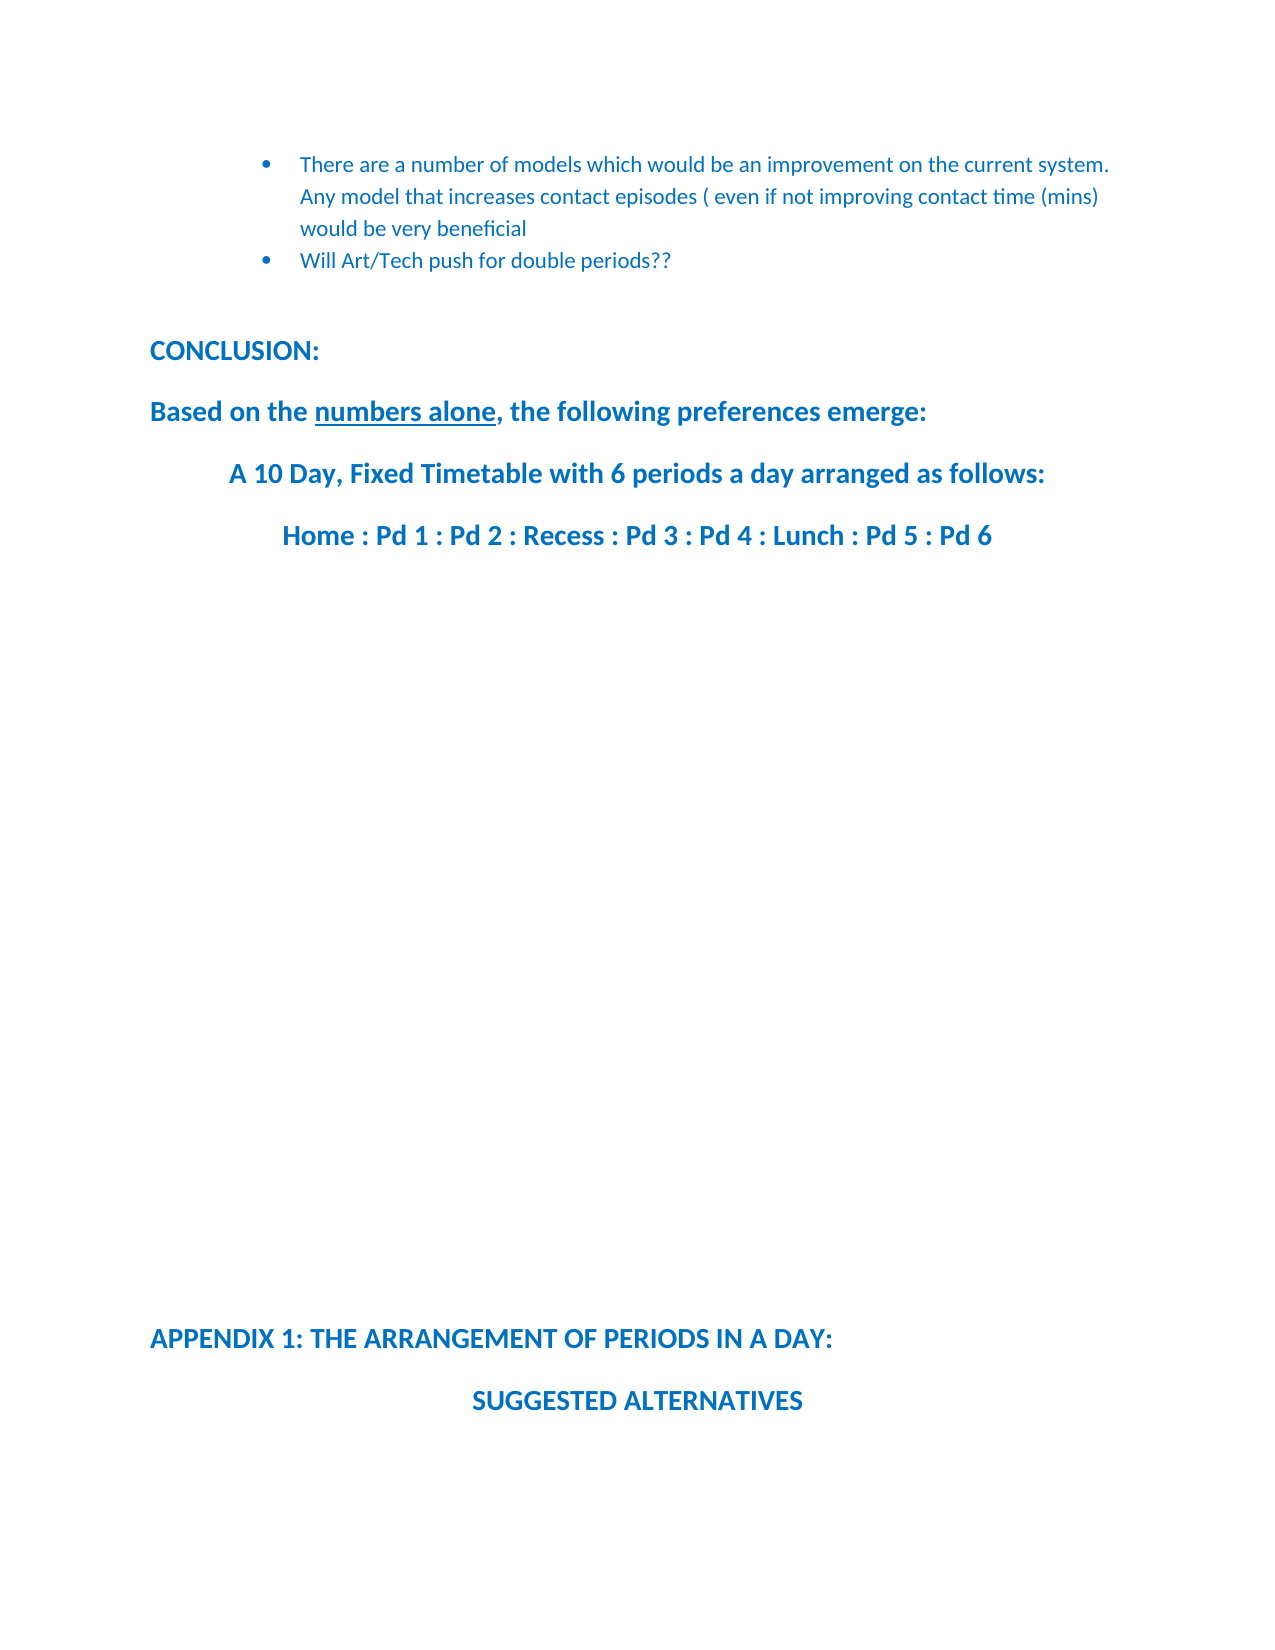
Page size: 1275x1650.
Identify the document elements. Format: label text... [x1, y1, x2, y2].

text A 10 Day, Fixed Timetable with 6 periods a day arranged as follows: [150, 455, 1125, 491]
text APPENDIX 1: THE ARRANGEMENT OF PERIODS IN A DAY: [150, 1320, 1125, 1356]
text Home : Pd 1 : Pd 2 : Recess : Pd 3 : Pd 4 : Lunch : Pd 5 : Pd 6 [150, 517, 1125, 553]
list Will Art/Tech push for double periods?? [262, 247, 1125, 274]
text CONCLUSION: [150, 332, 1125, 367]
list There are a number of models which would be an improvement on the current system. Any model that increases contact episodes ( even if not improving contact time (mins) would be very beneficial [262, 150, 1125, 242]
text Based on the numbers alone, the following preferences emerge: [150, 393, 1125, 429]
text SUGGESTED ALTERNATIVES [150, 1382, 1125, 1417]
